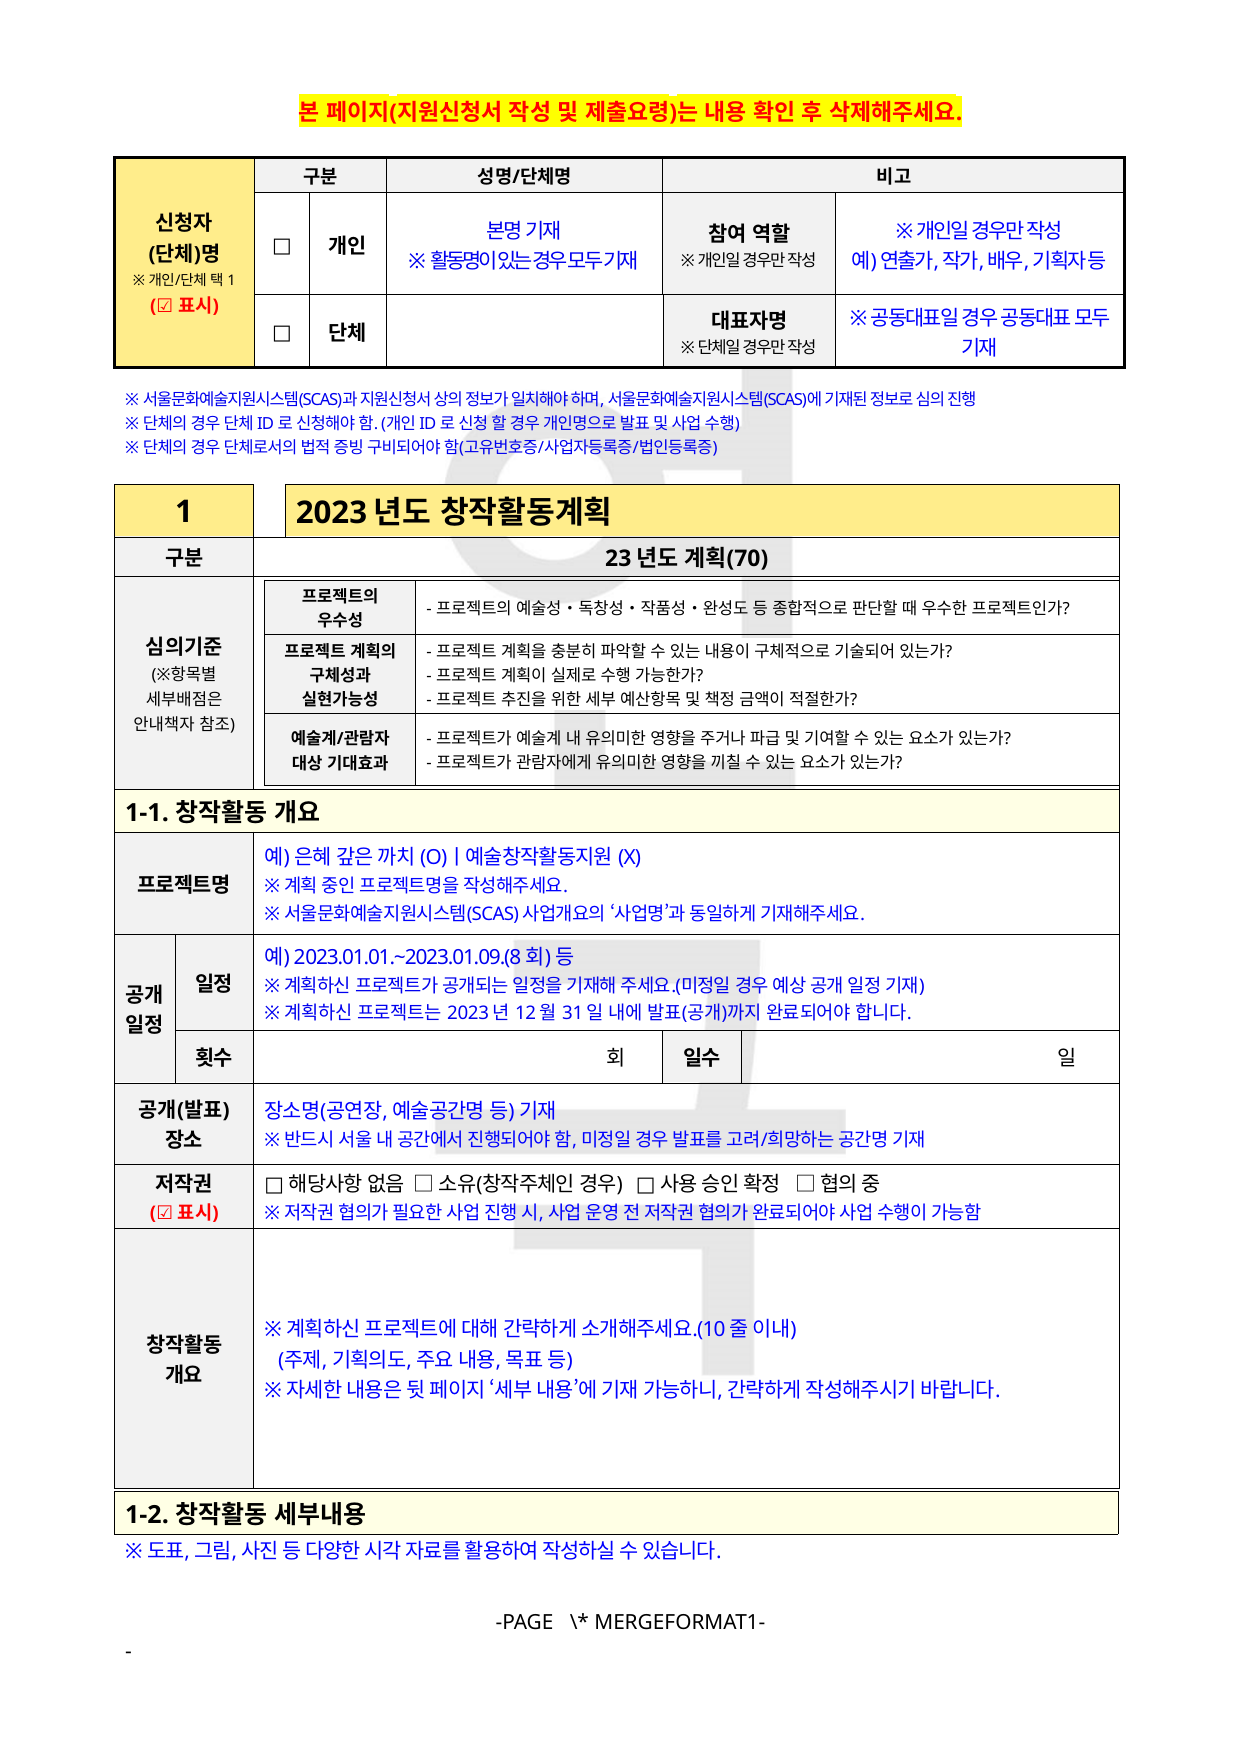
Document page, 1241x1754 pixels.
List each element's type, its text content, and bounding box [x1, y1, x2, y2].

table_cell [254, 1031, 569, 1082]
table_header 성명/단체명 [387, 159, 662, 192]
table_cell 예) 2023.01.01.~2023.01.09.(8회) 등 ※ 계획하신 프로젝트가 공개되는 일정을 기재해 주세요.(미정일 경우 예상 공개 일정 기재) ※ 계획하신 프로젝트는 2023년 12월 31일 내에 발표(공개)까지 완료되어야 합니다. [254, 935, 1119, 1030]
table_cell 단체 [310, 295, 386, 366]
text ※ 단체의 경우 단체로서의 법적 증빙 구비되어야 함(고유번호증/사업자등록증/법인등록증) [125, 434, 1136, 458]
table_cell 23년도 계획(70) [254, 538, 1119, 576]
table_cell 대표자명 ※ 단체일 경우만 작성 [664, 295, 835, 366]
text ※ 단체의 경우 단체ID로 신청해야 함. (개인ID로 신청 할 경우 개인명으로 발표 및 사업 수행) [125, 410, 1136, 434]
table_cell 예) 은혜 갚은 까치 (O)ㅣ예술창작활동지원 (X) ※ 계획 중인 프로젝트명을 작성해주세요. ※ 서울문화예술지원시스템(SCAS) 사업개요의 ‘사업명’과 동일하게 기재해주세요. [254, 833, 1119, 934]
table_cell □ [255, 193, 309, 294]
table_header 신청자 (단체)명 ※ 개인/단체 택 1 (☑ 표시) [116, 159, 254, 366]
picture [125, 214, 1134, 386]
table_cell 프로젝트명 [115, 833, 253, 934]
table_cell 1-1. 창작활동 개요 [115, 790, 1119, 832]
table_cell [254, 577, 1119, 789]
table_cell 회 [569, 1031, 662, 1082]
table_cell ※ 개인일 경우만 작성 예) 연출가, 작가, 배우, 기획자 등 [836, 193, 1123, 294]
table_cell 일정 [176, 935, 253, 1030]
table_cell 심의기준 (※항목별 세부배점은 안내책자 참조) [115, 577, 253, 789]
table_cell 일수 [663, 1031, 741, 1082]
table_header 1 [115, 485, 253, 536]
table_cell 개인 [310, 193, 386, 294]
table_cell 횟수 [176, 1031, 253, 1082]
table_cell 일 [1047, 1031, 1119, 1082]
table_header 1-2. 창작활동 세부내용 [115, 1492, 1118, 1534]
table_cell 창작활동 개요 [115, 1229, 253, 1488]
table_cell 구분 [115, 538, 253, 576]
table_cell □ [255, 295, 309, 366]
text ※ 도표, 그림, 사진 등 다양한 시각 자료를 활용하여 작성하실 수 있습니다. [125, 1534, 1136, 1565]
table_cell ※ 계획하신 프로젝트에 대해 간략하게 소개해주세요.(10줄 이내) (주제, 기획의도, 주요 내용, 목표 등) ※ 자세한 내용은 뒷 페이지 ‘세부 내용’에 기재 가능하니, 간략하게 작성해주시기 바랍니다. [254, 1229, 1119, 1488]
table_cell 공개 일정 [115, 935, 175, 1082]
text ※ 서울문화예술지원시스템(SCAS)과 지원신청서 상의 정보가 일치해야 하며, 서울문화예술지원시스템(SCAS)에 기재된 정보로 심의 진행 [125, 386, 1136, 410]
table_cell 저작권 (☑ 표시) [115, 1165, 253, 1228]
table_cell [742, 1031, 1047, 1082]
table_cell 참여 역할 ※ 개인일 경우만 작성 [663, 193, 835, 294]
table_cell ※ 공동대표일 경우 공동대표 모두 기재 [836, 295, 1123, 366]
table_cell □ 해당사항 없음 □ 소유(창작주체인 경우) □ 사용 승인 확정 □ 협의 중 ※ 저작권 협의가 필요한 사업 진행 시, 사업 운영 전 저작권 협의가 완료되어야 사업 수행이 가능함 [254, 1165, 1119, 1228]
picture [125, 458, 1134, 1534]
table_cell 공개(발표) 장소 [115, 1084, 253, 1164]
table_header [254, 484, 285, 536]
table_cell [387, 295, 663, 366]
table_header 비고 [663, 159, 1123, 192]
table_cell 본명 기재 ※ 활동명이 있는 경우 모두 기재 [387, 193, 662, 294]
table_header 구분 [255, 159, 386, 192]
table_cell 장소명(공연장, 예술공간명 등) 기재 ※ 반드시 서울 내 공간에서 진행되어야 함, 미정일 경우 발표를 고려/희망하는 공간명 기재 [254, 1084, 1119, 1164]
table_header 2023년도 창작활동계획 [286, 485, 1119, 536]
